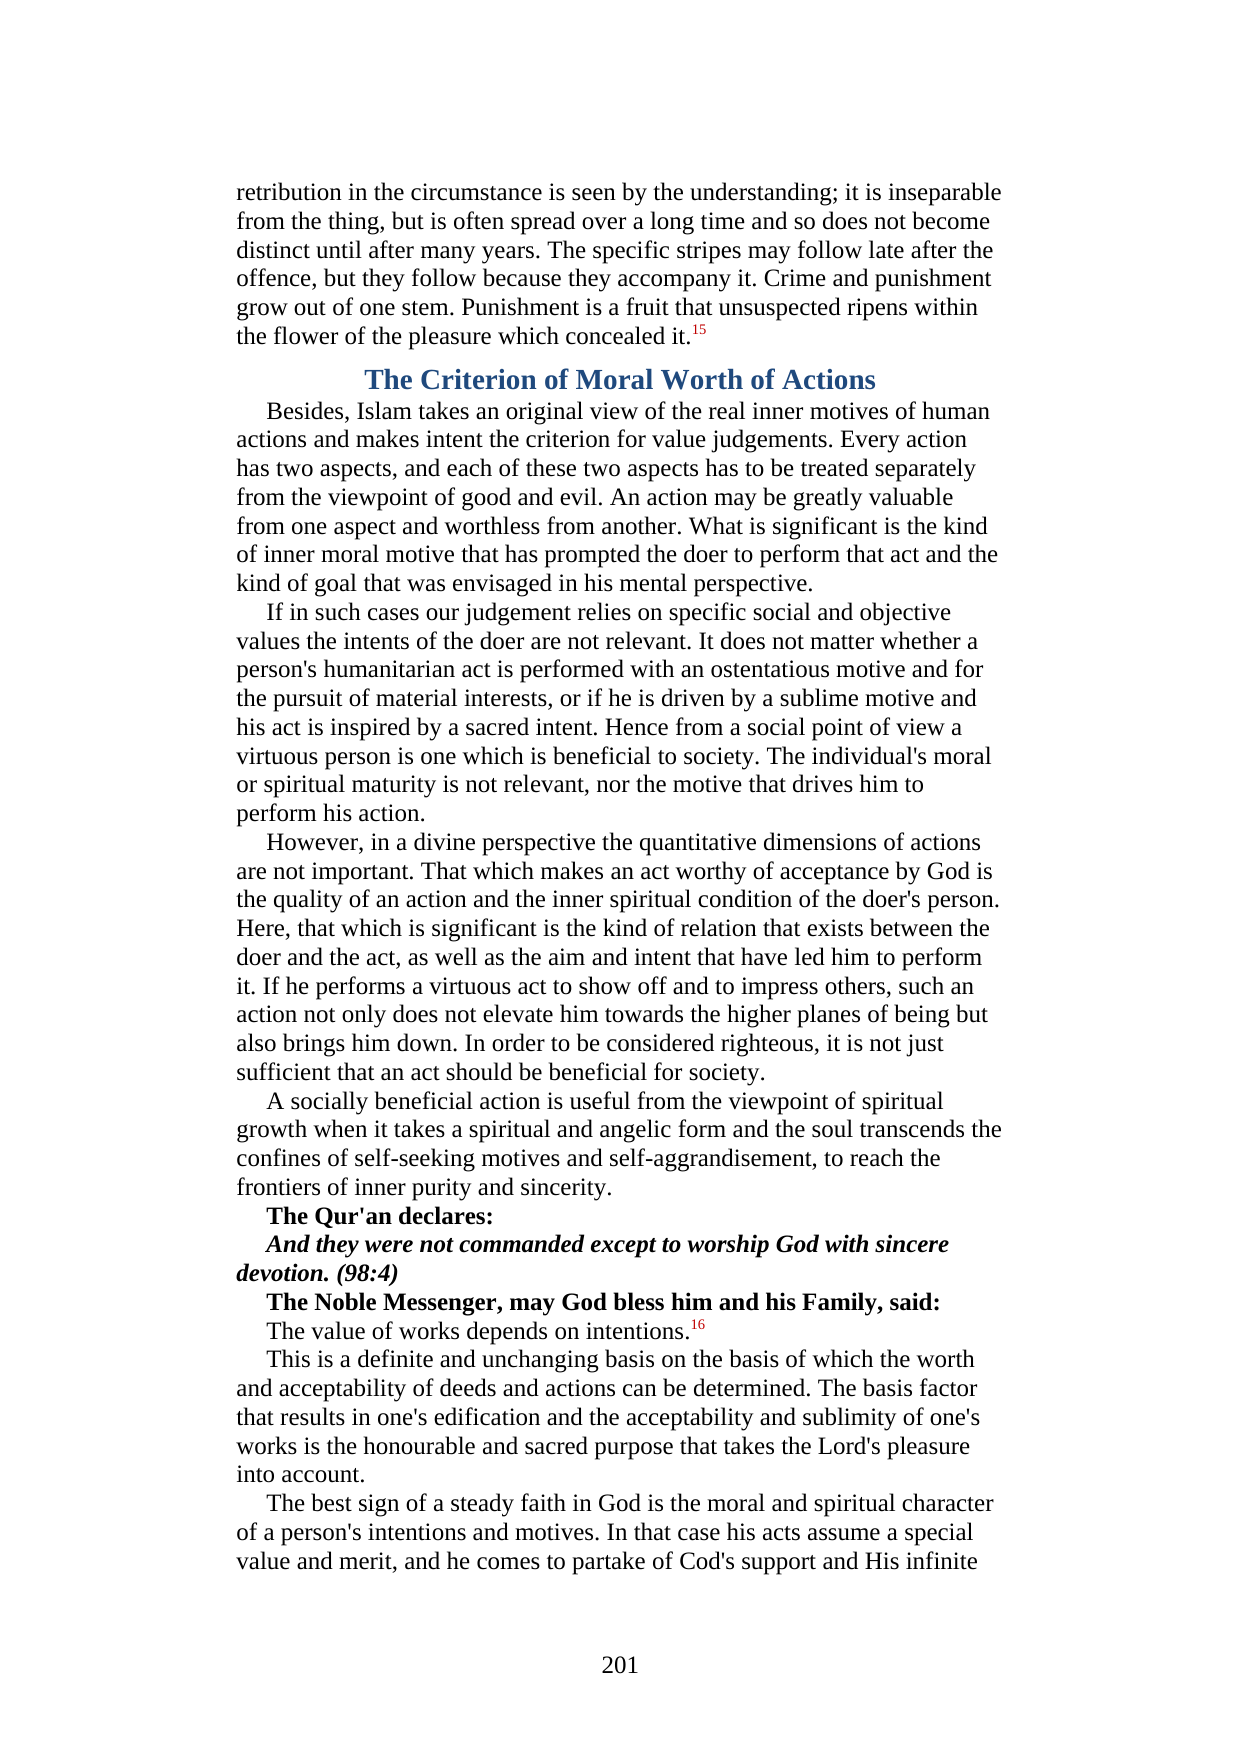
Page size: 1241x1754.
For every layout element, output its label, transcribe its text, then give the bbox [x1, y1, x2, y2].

subtitle The Criterion of Moral Worth of Actions [236, 362, 1004, 396]
text This is a definite and unchanging basis on the basis of which the worth and acceptability of deeds and actions can be determined. The basis factor that results in one's edification and the acceptability and sublimity of one's works is the honourable and sacred purpose that takes the Lord's pleasure into account. [236, 1344, 1004, 1488]
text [236, 1488, 1004, 1574]
text Besides, Islam takes an original view of the real inner motives of human actions and makes intent the criterion for value judgements. Every action has two aspects, and each of these two aspects has to be treated separately from the viewpoint of good and evil. An action may be greatly valuable from one aspect and worthless from another. What is significant is the kind of inner moral motive that has prompted the doer to perform that act and the kind of goal that was envisaged in his mental perspective. [236, 396, 1004, 597]
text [236, 177, 1004, 350]
text A socially beneficial action is useful from the viewpoint of spiritual growth when it takes a spiritual and angelic form and the soul transcends the confines of self-seeking motives and self-aggrandisement, to reach the frontiers of inner purity and sincerity. [236, 1086, 1004, 1201]
text The value of works depends on intentions.16 [236, 1316, 1004, 1344]
text The Qur'an declares: [236, 1201, 1004, 1229]
text The Noble Messenger, may God bless him and his Family, said: [236, 1287, 1004, 1316]
text And they were not commanded except to worship God with sincere devotion. (98:4) [236, 1229, 1004, 1287]
text If in such cases our judgement relies on specific social and objective values the intents of the doer are not relevant. It does not matter whether a person's humanitarian act is performed with an ostentatious motive and for the pursuit of material interests, or if he is driven by a sublime motive and his act is inspired by a sacred intent. Hence from a social point of view a virtuous person is one which is beneficial to society. The individual's moral or spiritual maturity is not relevant, nor the motive that drives him to perform his action. [236, 597, 1004, 827]
text However, in a divine perspective the quantitative dimensions of actions are not important. That which makes an act worthy of acceptance by God is the quality of an action and the inner spiritual condition of the doer's person. Here, that which is significant is the kind of relation that exists between the doer and the act, as well as the aim and intent that have led him to perform it. If he performs a virtuous act to show off and to impress others, such an action not only does not elevate him towards the higher planes of being but also brings him down. In order to be considered righteous, it is not just sufficient that an act should be beneficial for society. [236, 827, 1004, 1086]
